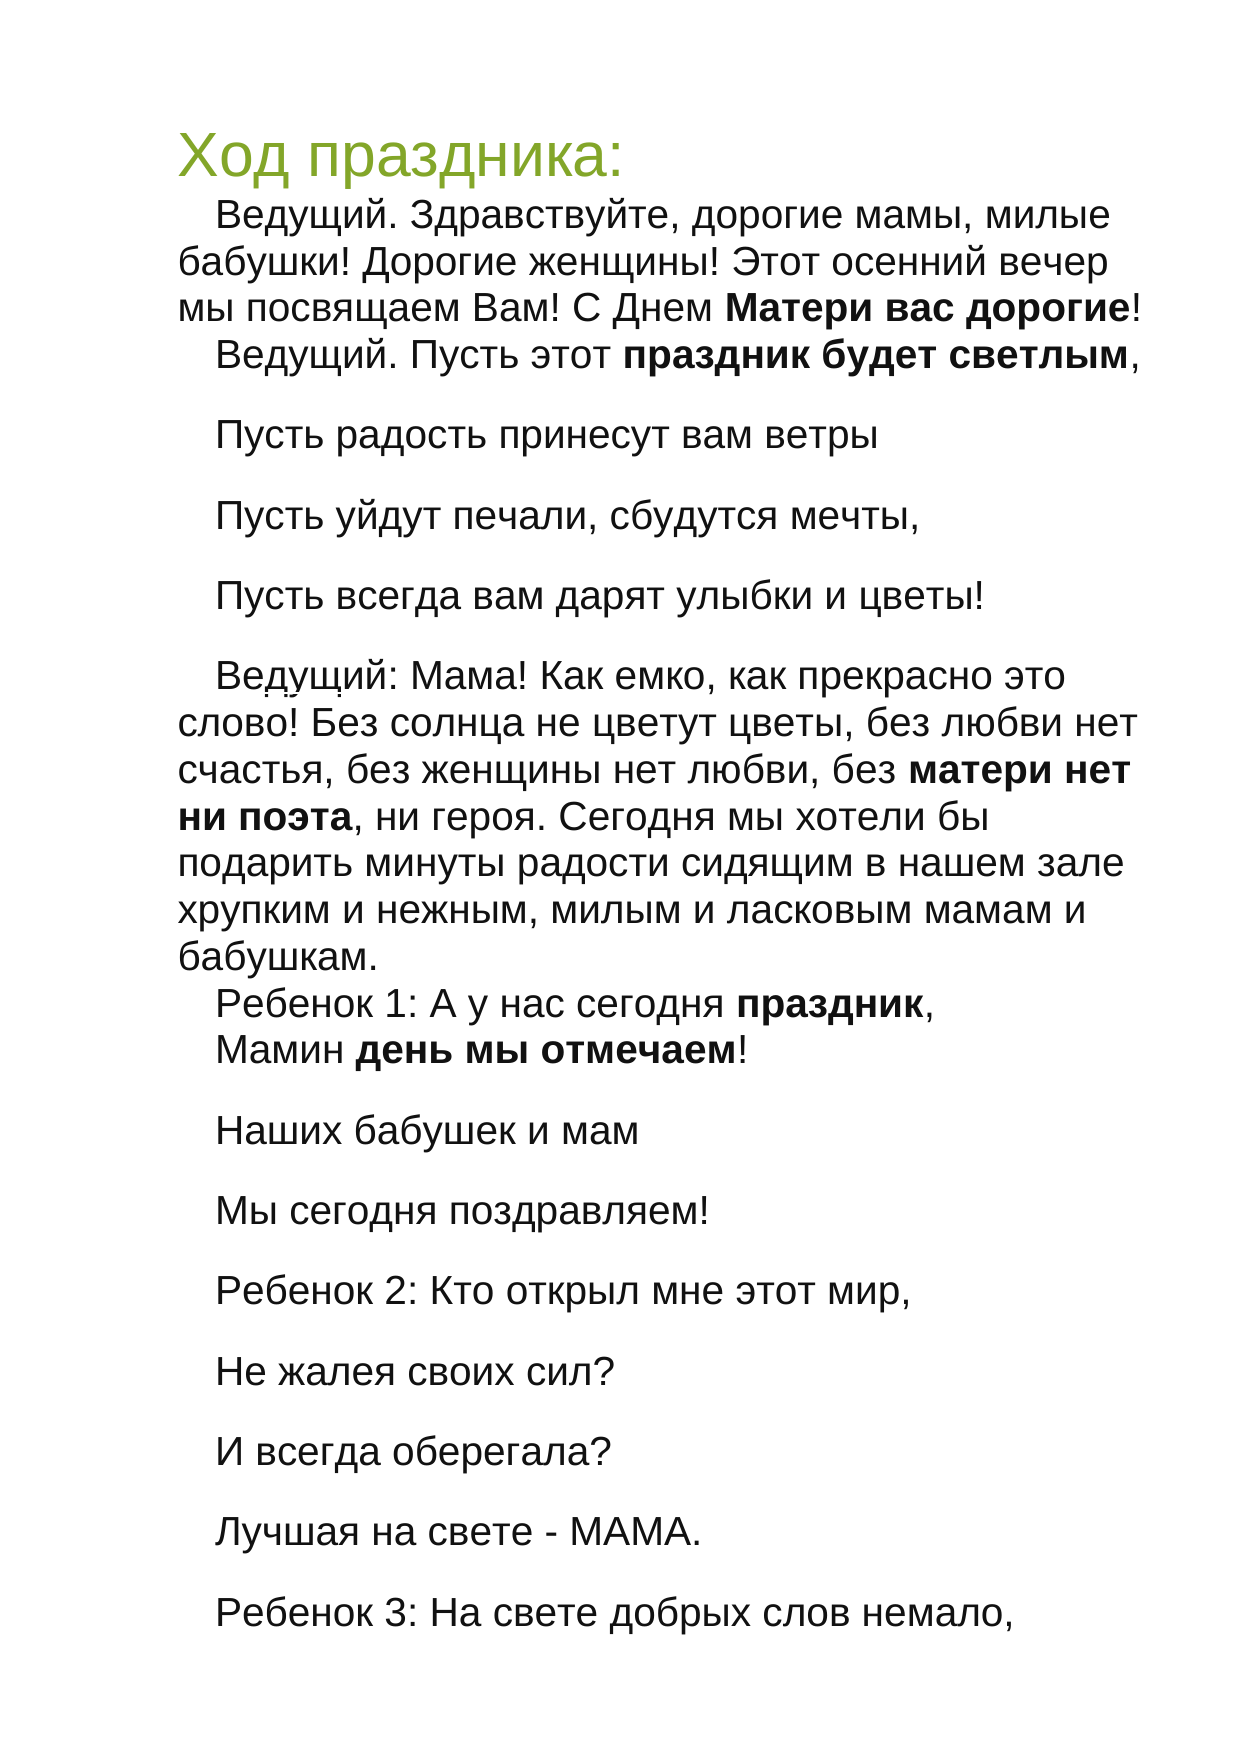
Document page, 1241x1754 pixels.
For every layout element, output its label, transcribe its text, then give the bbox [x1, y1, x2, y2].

text Ребенок 3: На свете добрых слов немало, [177, 1588, 1152, 1635]
text Ход праздника: [177, 118, 1152, 190]
text Ведущий. Пусть этот праздник будет светлым, [177, 330, 1152, 377]
text Ребенок 1: А у нас сегодня праздник, [177, 979, 1152, 1026]
text Пусть радость принесут вам ветры [177, 411, 1152, 457]
text Мамин день мы отмечаем! [177, 1026, 1152, 1072]
text Пусть всегда вам дарят улыбки и цветы! [177, 571, 1152, 618]
text Ребенок 2: Кто открыл мне этот мир, [177, 1267, 1152, 1313]
text Лучшая на свете - МАМА. [177, 1508, 1152, 1554]
text Наших бабушек и мам [177, 1106, 1152, 1153]
text Ведущий: Мама! Как емко, как прекрасно это слово! Без солнца не цветут цветы, без любви нет счастья, без женщины нет любви, без матери нет ни поэта, ни героя. Сегодня мы хотели бы подарить минуты радости сидящим в нашем зале хрупким и нежным, милым и ласковым мамам и бабушкам. [177, 652, 1152, 979]
text Мы сегодня поздравляем! [177, 1186, 1152, 1233]
text И всегда оберегала? [177, 1427, 1152, 1474]
text Пусть уйдут печали, сбудутся мечты, [177, 491, 1152, 538]
text Ведущий. Здравствуйте, дорогие мамы, милые бабушки! Дорогие женщины! Этот осенний вечер мы посвящаем Вам! С Днем Матери вас дорогие! [177, 190, 1152, 330]
text Не жалея своих сил? [177, 1347, 1152, 1394]
